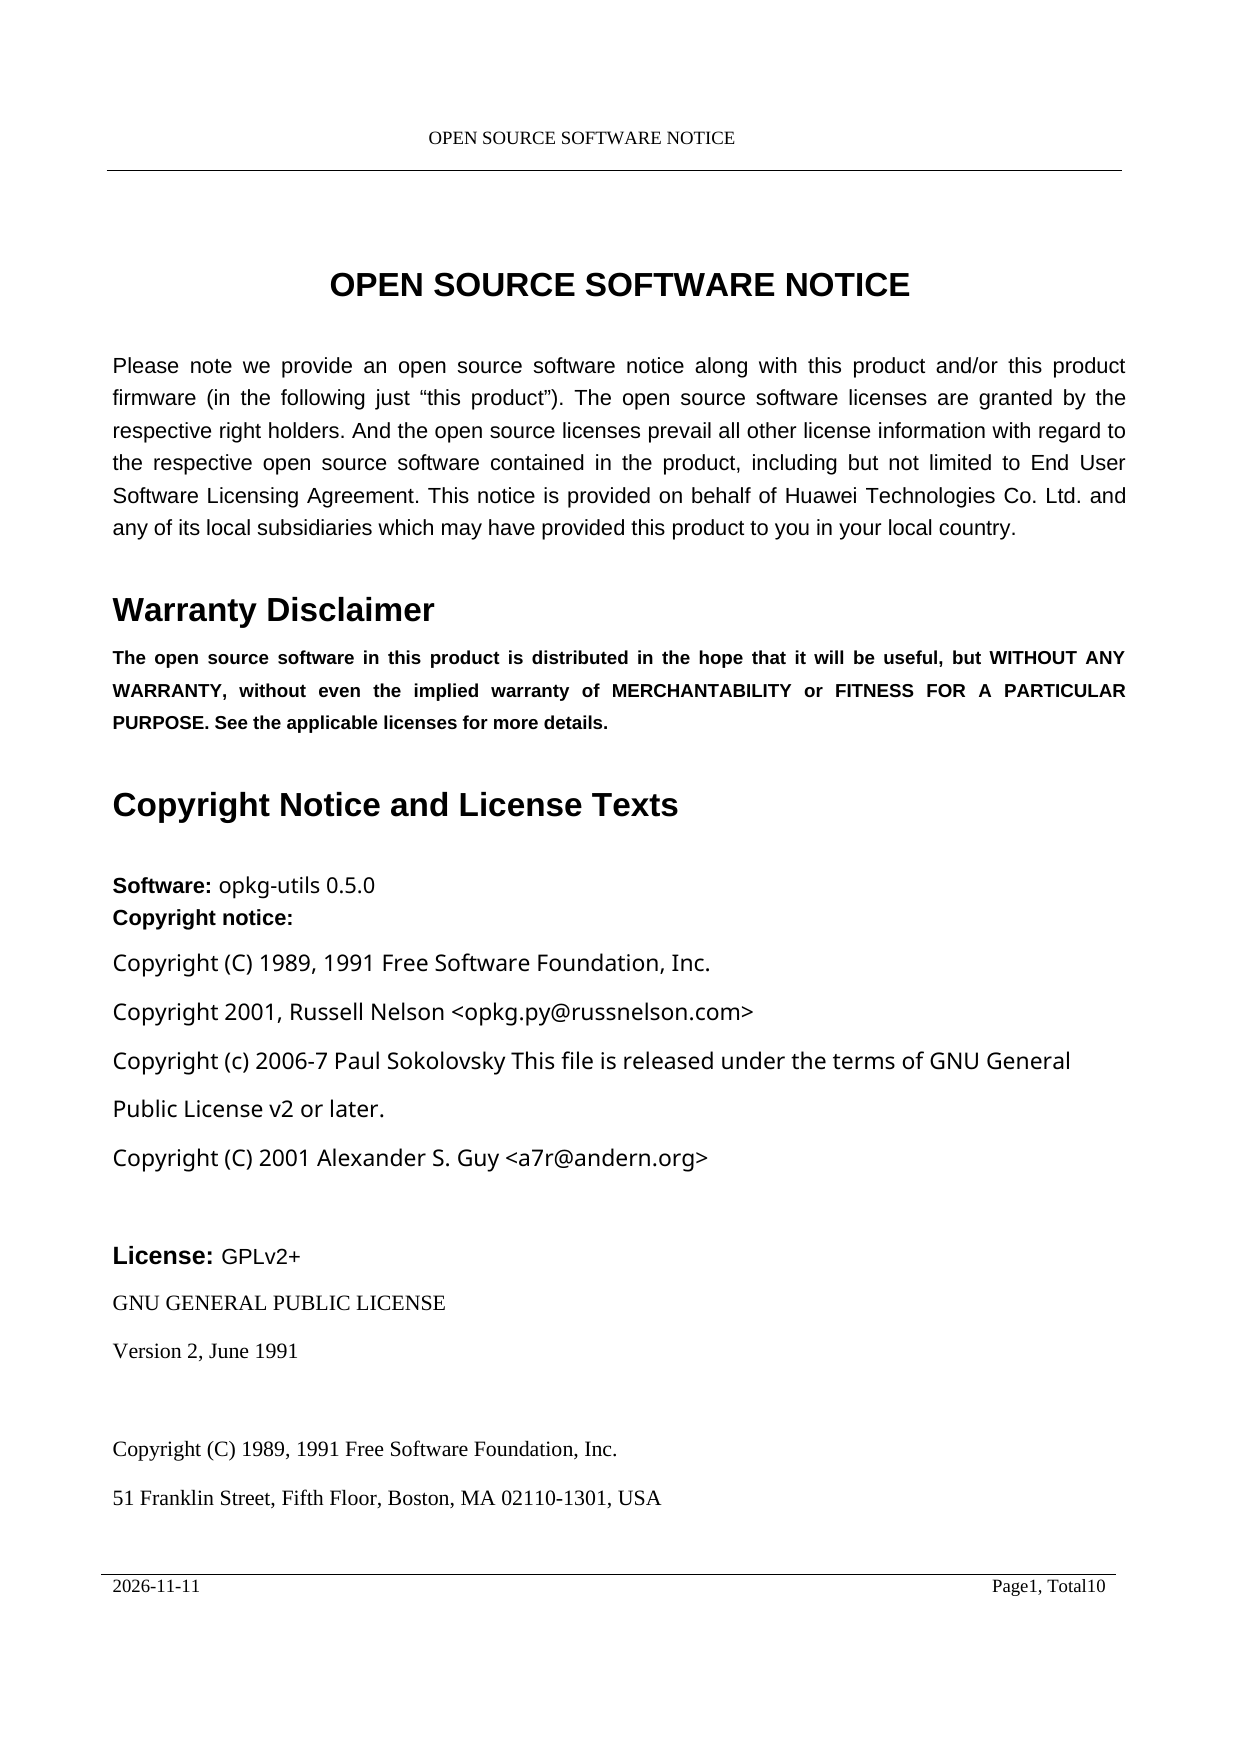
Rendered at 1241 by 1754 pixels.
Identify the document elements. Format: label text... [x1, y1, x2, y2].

text Please note we provide an open source software notice along with this product and/or this product firmware (in the following just “this product”). The open source software licenses are granted by the respective right holders. And the open source licenses prevail all other license information with regard to the respective open source software contained in the product, including but not limited to End User Software Licensing Agreement. This notice is provided on behalf of Huawei Technologies Co. Ltd. and any of its local subsidiaries which may have provided this product to you in your local country. [112, 349, 1128, 544]
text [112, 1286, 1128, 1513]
text License: GPLv2+ [112, 1239, 1128, 1272]
text Warranty Disclaimer [112, 576, 1128, 641]
text Copyright (C) 1989, 1991 Free Software Foundation, Inc. Copyright 2001, Russell Nelson <opkg.py@russnelson.com> Copyright (c) 2006-7 Paul Sokolovsky This file is released under the terms of GNU General Public License v2 or later. Copyright (C) 2001 Alexander S. Guy <a7r@andern.org> [112, 947, 1128, 1223]
text Copyright Notice and License Texts [112, 771, 1128, 836]
text Copyright notice: [112, 901, 1128, 934]
text The open source software in this product is distributed in the hope that it will be useful, but WITHOUT ANY WARRANTY, without even the implied warranty of MERCHANTABILITY or FITNESS FOR A PARTICULAR PURPOSE. See the applicable licenses for more details. [112, 641, 1128, 739]
text Software: opkg-utils 0.5.0 [112, 869, 1128, 901]
text OPEN SOURCE SOFTWARE NOTICE [112, 251, 1128, 316]
